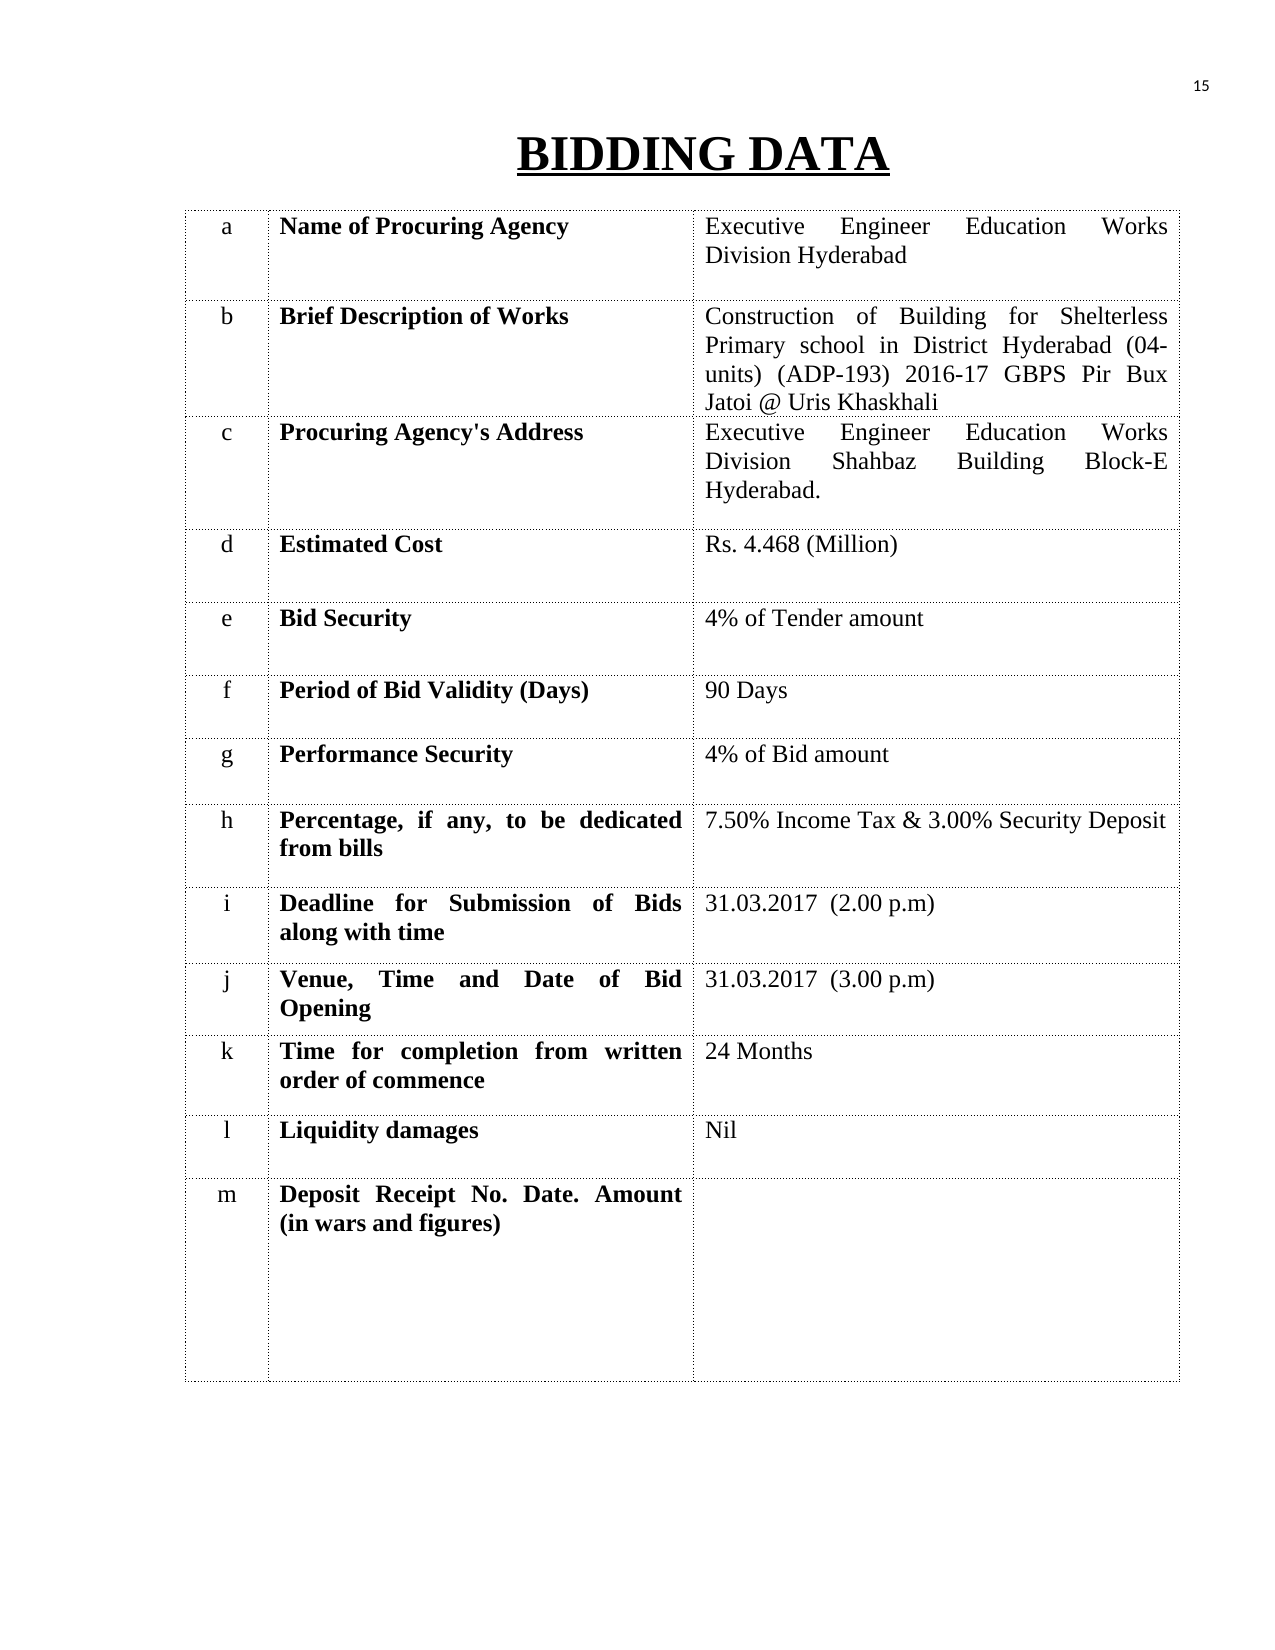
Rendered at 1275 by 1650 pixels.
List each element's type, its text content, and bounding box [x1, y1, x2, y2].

table_cell Executive Engineer Education Works Division Shahbaz Building Block-E Hyderabad. [694, 416, 1179, 528]
table_header Executive Engineer Education Works Division Hyderabad [694, 210, 1179, 300]
table_cell 90 Days [694, 675, 1179, 738]
table_cell Period of Bid Validity (Days) [268, 675, 694, 738]
table_cell i [186, 887, 268, 963]
table_cell Performance Security [268, 738, 694, 804]
table_cell 7.50% Income Tax & 3.00% Security Deposit [694, 804, 1179, 887]
table_cell h [186, 804, 268, 887]
table_cell l [186, 1115, 268, 1178]
table_cell Deadline for Submission of Bids along with time [268, 887, 694, 963]
table_cell k [186, 1035, 268, 1114]
table_cell c [186, 416, 268, 528]
table_cell f [186, 675, 268, 738]
text BIDDING DATA [197, 123, 1209, 181]
table_cell Brief Description of Works [268, 300, 694, 416]
table_cell Nil [694, 1115, 1179, 1178]
table_cell 4% of Bid amount [694, 738, 1179, 804]
table_header a [186, 210, 268, 300]
table_cell Rs. 4.468 (Million) [694, 529, 1179, 602]
table_cell e [186, 602, 268, 674]
table_cell Estimated Cost [268, 529, 694, 602]
table_cell 31.03.2017 (3.00 p.m) [694, 963, 1179, 1035]
table_cell [694, 1178, 1179, 1381]
table_header Name of Procuring Agency [268, 210, 694, 300]
table_cell Procuring Agency's Address [268, 416, 694, 528]
table_cell Bid Security [268, 602, 694, 674]
table_cell 4% of Tender amount [694, 602, 1179, 674]
table_cell b [186, 300, 268, 416]
table_cell 31.03.2017 (2.00 p.m) [694, 887, 1179, 963]
table_cell d [186, 529, 268, 602]
table_cell Deposit Receipt No. Date. Amount (in wars and figures) [268, 1178, 694, 1381]
table_cell m [186, 1178, 268, 1381]
table_cell j [186, 963, 268, 1035]
table_cell Percentage, if any, to be dedicated from bills [268, 804, 694, 887]
table_cell Venue, Time and Date of Bid Opening [268, 963, 694, 1035]
table_cell 24 Months [694, 1035, 1179, 1114]
table_cell g [186, 738, 268, 804]
table_cell Liquidity damages [268, 1115, 694, 1178]
table_cell Time for completion from written order of commence [268, 1035, 694, 1114]
table_cell Construction of Building for Shelterless Primary school in District Hyderabad (04-units) (ADP-193) 2016-17 GBPS Pir Bux Jatoi @ Uris Khaskhali [694, 300, 1179, 416]
